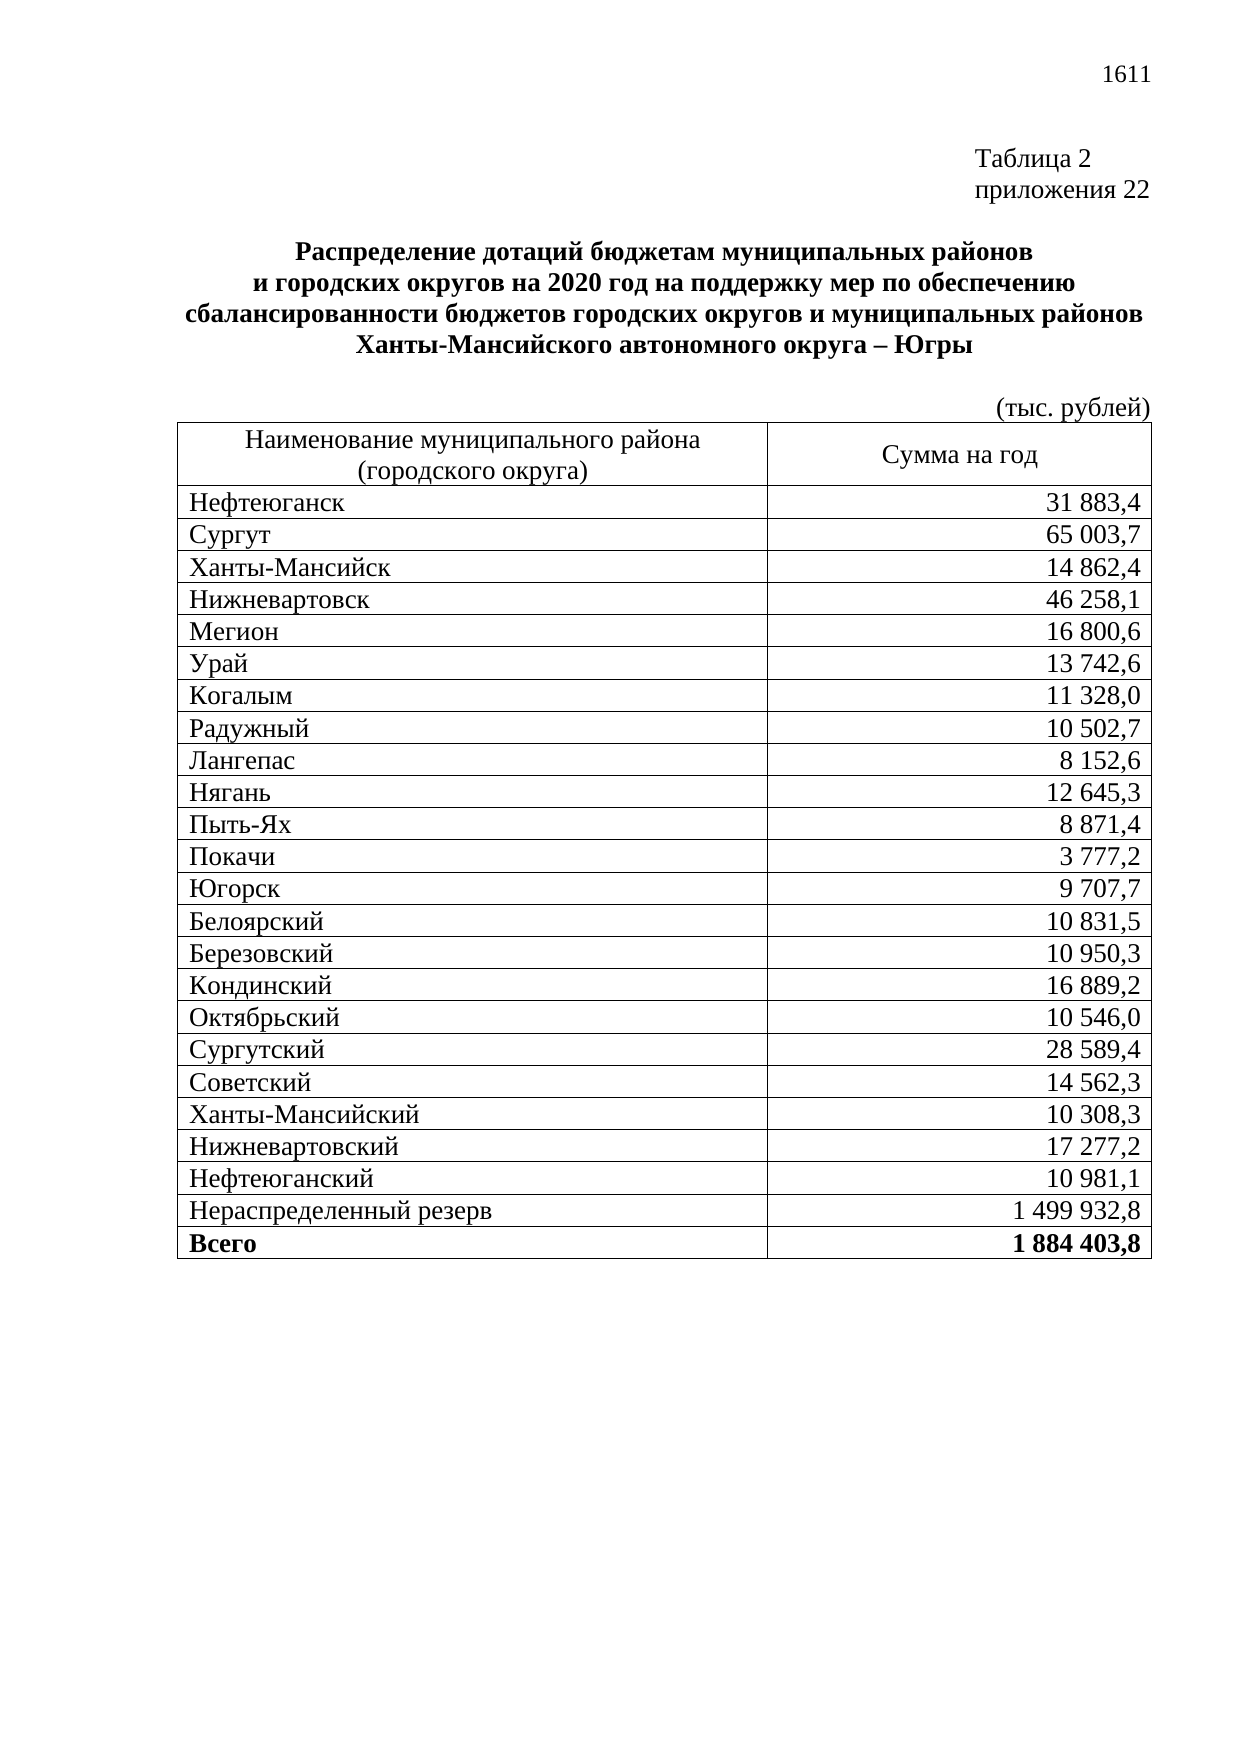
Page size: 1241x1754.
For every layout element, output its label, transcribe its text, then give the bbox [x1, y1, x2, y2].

table_cell Нижневартовск [178, 583, 767, 614]
table_cell Сургут [178, 519, 767, 550]
table_cell Нераспределенный резерв [178, 1195, 767, 1226]
table_cell Нефтеюганск [178, 486, 767, 517]
table_cell Белоярский [178, 905, 767, 936]
table_cell 10 546,0 [768, 1001, 1151, 1032]
table_cell Пыть-Ях [178, 808, 767, 839]
text Распределение дотаций бюджетам муниципальных районов [177, 235, 1152, 266]
text приложения 22 [974, 173, 1152, 204]
table_cell Покачи [178, 840, 767, 872]
table_cell 1 499 932,8 [768, 1195, 1151, 1226]
table_cell 10 950,3 [768, 937, 1151, 968]
table_cell 13 742,6 [768, 647, 1151, 678]
table_cell Кондинский [178, 969, 767, 1000]
table_cell Радужный [178, 712, 767, 743]
table_cell Нягань [178, 776, 767, 807]
table_cell Когалым [178, 680, 767, 711]
table_cell Березовский [178, 937, 767, 968]
table_cell 28 589,4 [768, 1034, 1151, 1065]
table_cell 46 258,1 [768, 583, 1151, 614]
table_cell 8 152,6 [768, 744, 1151, 775]
text и городских округов на 2020 год на поддержку мер по обеспечению сбалансированности бюджетов городских округов и муниципальных районов Ханты-Мансийского автономного округа – Югры [177, 266, 1152, 360]
table_cell 16 889,2 [768, 969, 1151, 1000]
table_cell Нижневартовский [178, 1130, 767, 1161]
table_cell Урай [178, 647, 767, 678]
text Таблица 2 [974, 142, 1152, 173]
table_header Сумма на год [768, 423, 1151, 485]
table_cell 17 277,2 [768, 1130, 1151, 1161]
table_cell 16 800,6 [768, 615, 1151, 646]
table_cell 12 645,3 [768, 776, 1151, 807]
table_cell 8 871,4 [768, 808, 1151, 839]
table_cell 31 883,4 [768, 486, 1151, 517]
table_cell 14 862,4 [768, 551, 1151, 582]
table_header Наименование муниципального района (городского округа) [178, 423, 767, 485]
table_cell 10 502,7 [768, 712, 1151, 743]
table_cell 14 562,3 [768, 1066, 1151, 1097]
table_cell Ханты-Мансийский [178, 1098, 767, 1129]
table_cell Лангепас [178, 744, 767, 775]
table_cell Сургутский [178, 1034, 767, 1065]
table_cell Югорск [178, 873, 767, 904]
table_cell 10 831,5 [768, 905, 1151, 936]
table_cell Всего [178, 1227, 767, 1258]
table_cell Ханты-Мансийск [178, 551, 767, 582]
table_cell 10 308,3 [768, 1098, 1151, 1129]
table_cell 1 884 403,8 [768, 1227, 1151, 1258]
table_cell 9 707,7 [768, 873, 1151, 904]
table_cell Советский [178, 1066, 767, 1097]
table_cell Октябрьский [178, 1001, 767, 1032]
table_cell 11 328,0 [768, 680, 1151, 711]
text (тыс. рублей) [988, 391, 1152, 422]
table_cell Нефтеюганский [178, 1162, 767, 1193]
table_cell Мегион [178, 615, 767, 646]
table_cell 10 981,1 [768, 1162, 1151, 1193]
table_cell 3 777,2 [768, 840, 1151, 872]
table_cell 65 003,7 [768, 519, 1151, 550]
